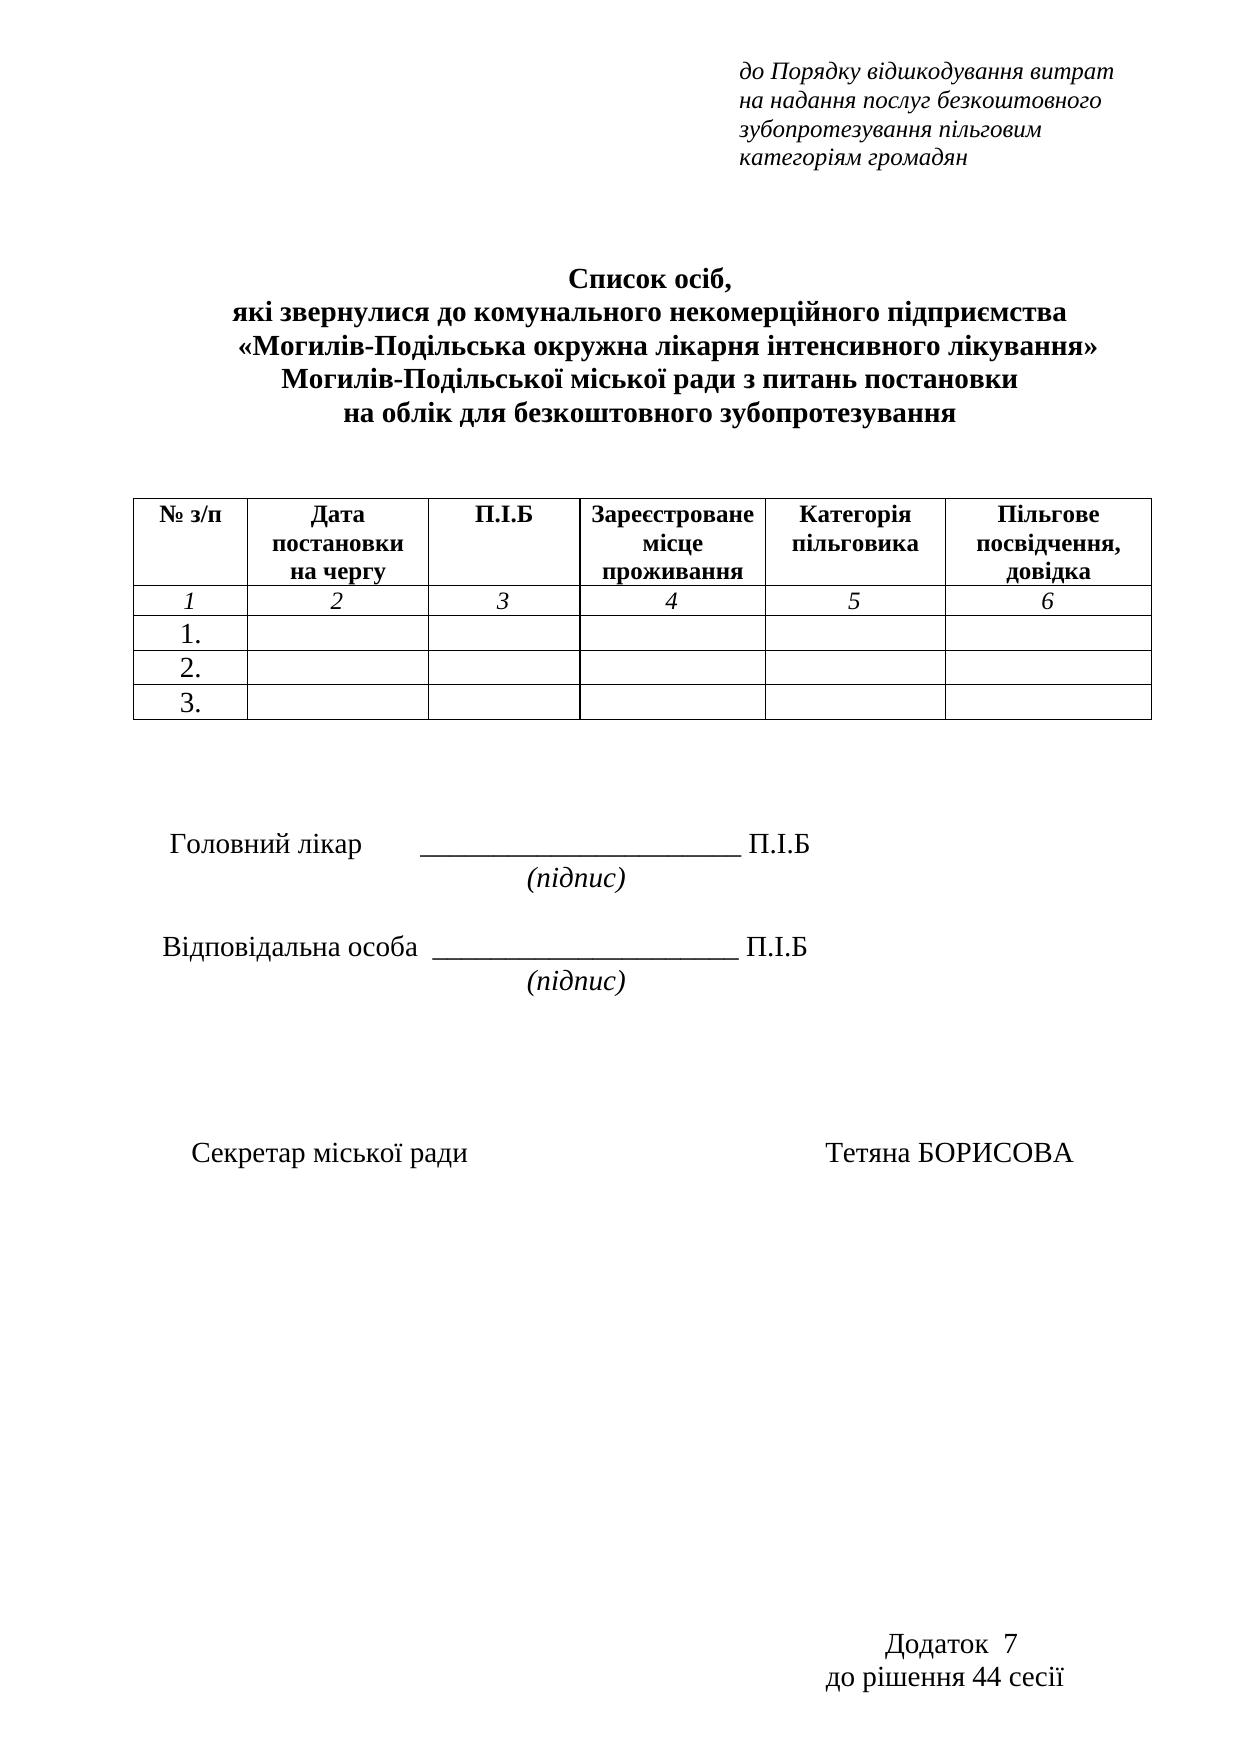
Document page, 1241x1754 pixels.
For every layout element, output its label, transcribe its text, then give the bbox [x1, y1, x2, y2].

table_cell 2 [248, 586, 428, 615]
table_cell 3. [134, 685, 247, 719]
text «Могилів-Подільська окружна лікарня інтенсивного лікування» [133, 328, 1167, 362]
text (підпис) [133, 963, 1167, 996]
table_cell 1 [134, 586, 247, 615]
text до Порядку відшкодування витрат [133, 56, 1167, 85]
table_cell [429, 651, 579, 684]
text зубопротезування пільговим [133, 114, 1167, 142]
table_cell 3 [429, 586, 579, 615]
text на надання послуг безкоштовного [133, 85, 1167, 114]
text Додаток 7 [133, 1626, 1167, 1659]
text до рішення 44 сесії [133, 1659, 1167, 1693]
table_cell [429, 616, 579, 649]
text на облік для безкоштовного зубопротезування [133, 395, 1167, 429]
text Секретар міської ради Тетяна БОРИСОВА [133, 1135, 1167, 1168]
text які звернулися до комунального некомерційного підприємства [133, 294, 1167, 328]
table_cell 1. [134, 616, 247, 649]
table_header Зареєстроване місце проживання [581, 499, 765, 585]
table_cell [581, 651, 765, 684]
text Головний лікар ______________________ П.І.Б [133, 827, 1167, 860]
table_cell 5 [766, 586, 945, 615]
table_header П.І.Б [429, 499, 579, 585]
table_cell [248, 685, 428, 719]
table_cell [946, 685, 1151, 719]
text Список осіб, [133, 261, 1167, 294]
table_header Пільгове посвідчення, довідка [946, 499, 1151, 585]
table_header № з/п [134, 499, 247, 585]
text Могилів-Подільської міської ради з питань постановки [133, 362, 1167, 395]
table_cell [766, 651, 945, 684]
table_cell [946, 616, 1151, 649]
text категоріям громадян [133, 142, 1167, 171]
table_cell [581, 616, 765, 649]
table_cell [946, 651, 1151, 684]
text (підпис) [133, 860, 1167, 894]
table_cell [581, 685, 765, 719]
table_cell [766, 616, 945, 649]
table_header Категорія пільговика [766, 499, 945, 585]
table_header Дата постановки на чергу [248, 499, 428, 585]
table_cell 6 [946, 586, 1151, 615]
table_cell [766, 685, 945, 719]
text Відповідальна особа _____________________ П.І.Б [133, 929, 1167, 963]
table_cell [248, 616, 428, 649]
table_cell 4 [581, 586, 765, 615]
table_cell 2. [134, 651, 247, 684]
table_cell [248, 651, 428, 684]
table_cell [429, 685, 579, 719]
